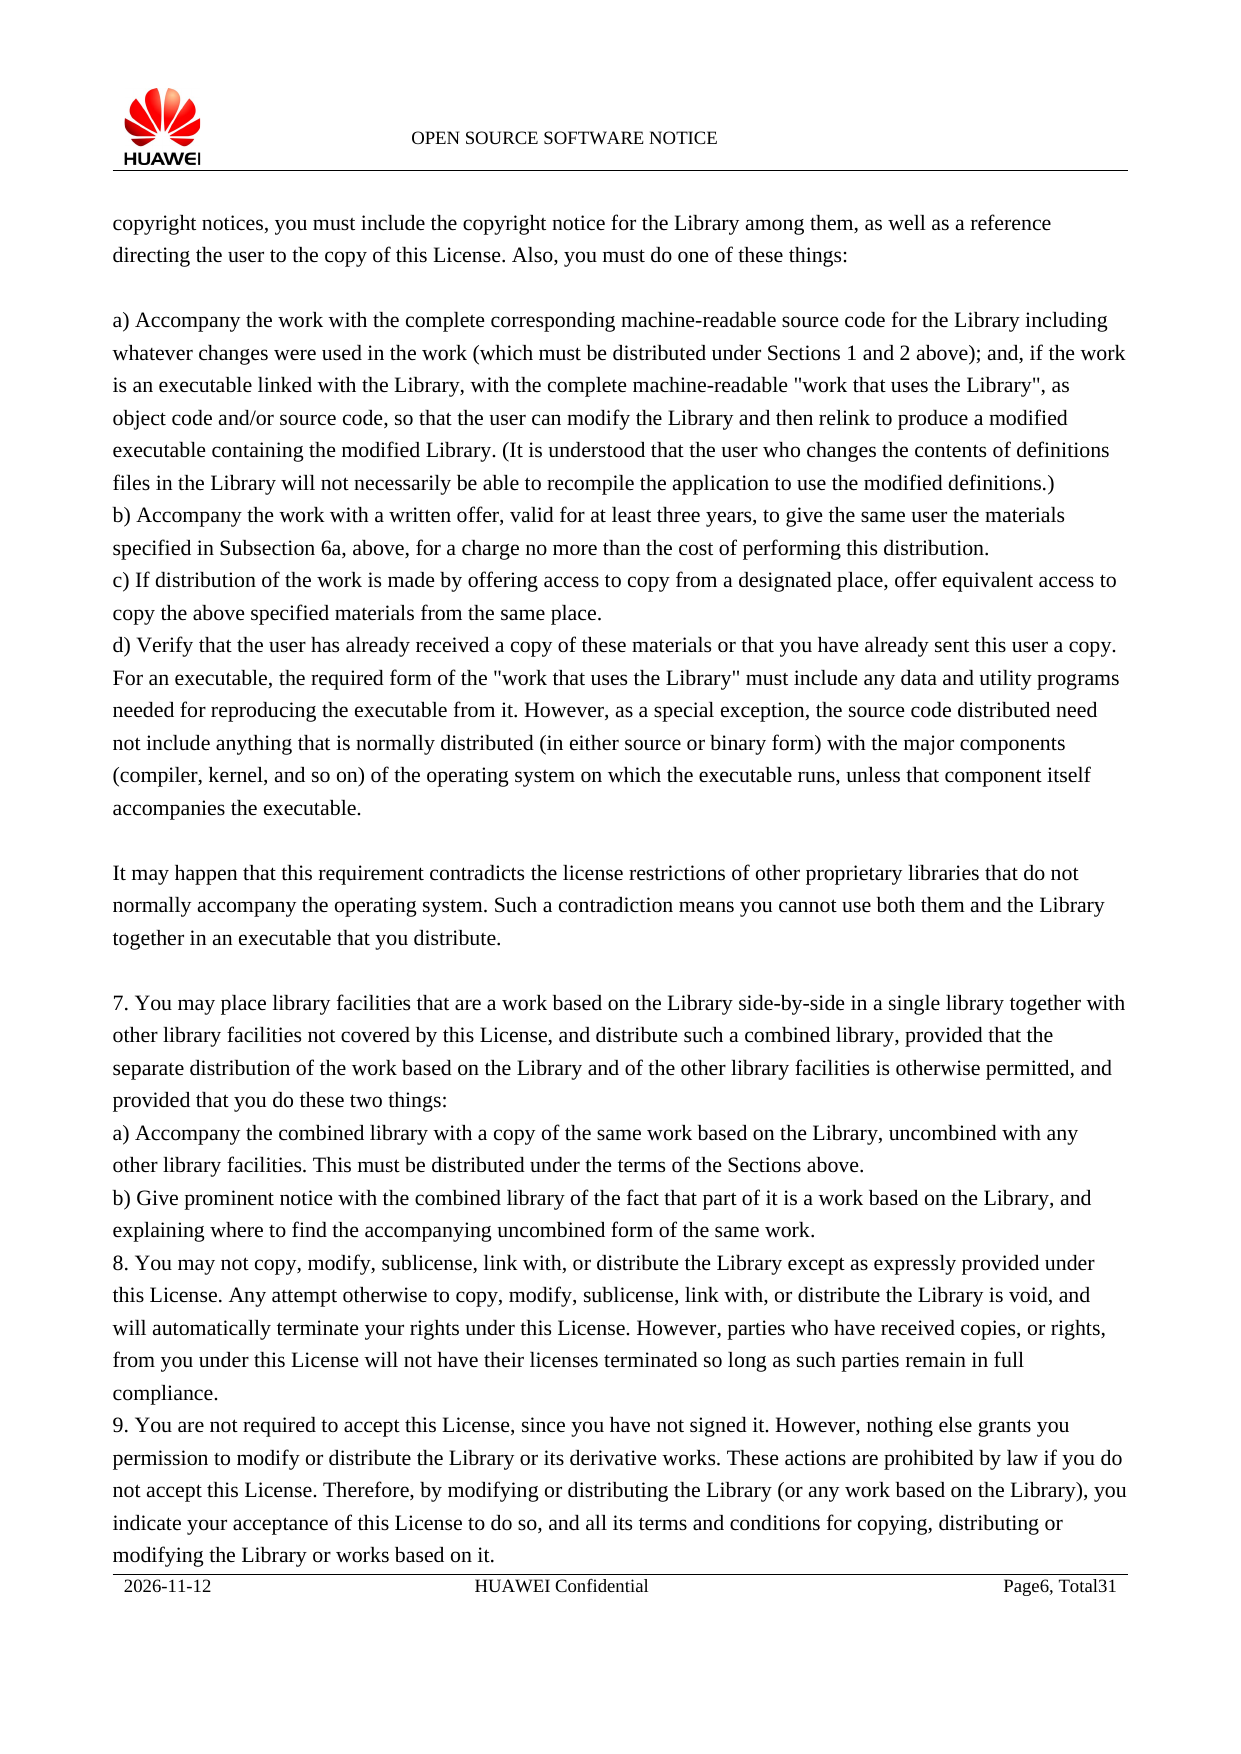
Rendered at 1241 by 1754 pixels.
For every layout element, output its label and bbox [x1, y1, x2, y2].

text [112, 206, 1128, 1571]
picture [124, 88, 201, 165]
